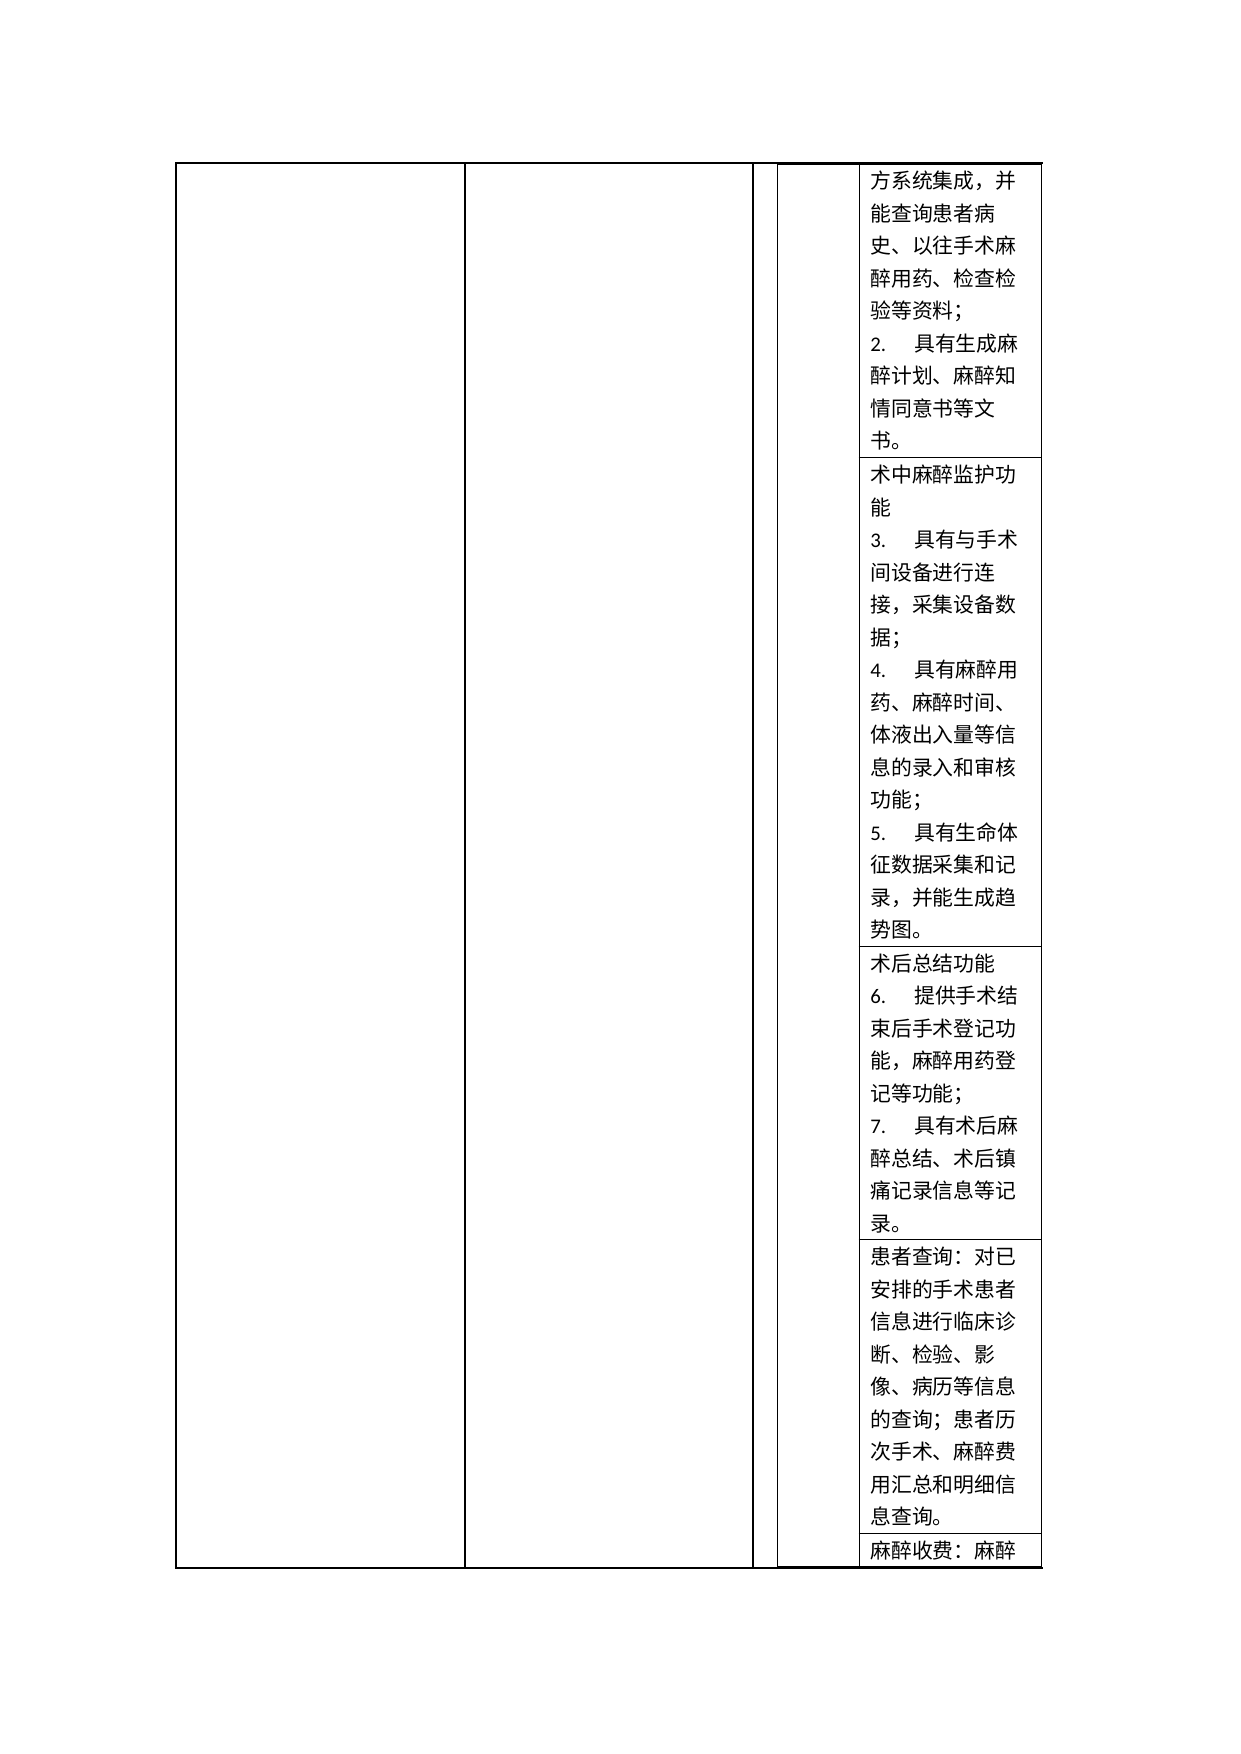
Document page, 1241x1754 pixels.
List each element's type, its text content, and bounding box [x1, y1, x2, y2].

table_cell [778, 165, 859, 1566]
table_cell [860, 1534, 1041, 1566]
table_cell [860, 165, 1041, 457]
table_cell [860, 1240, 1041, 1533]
table_cell [177, 164, 464, 1567]
table_cell 1 [466, 164, 752, 1567]
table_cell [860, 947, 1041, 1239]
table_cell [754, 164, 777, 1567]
